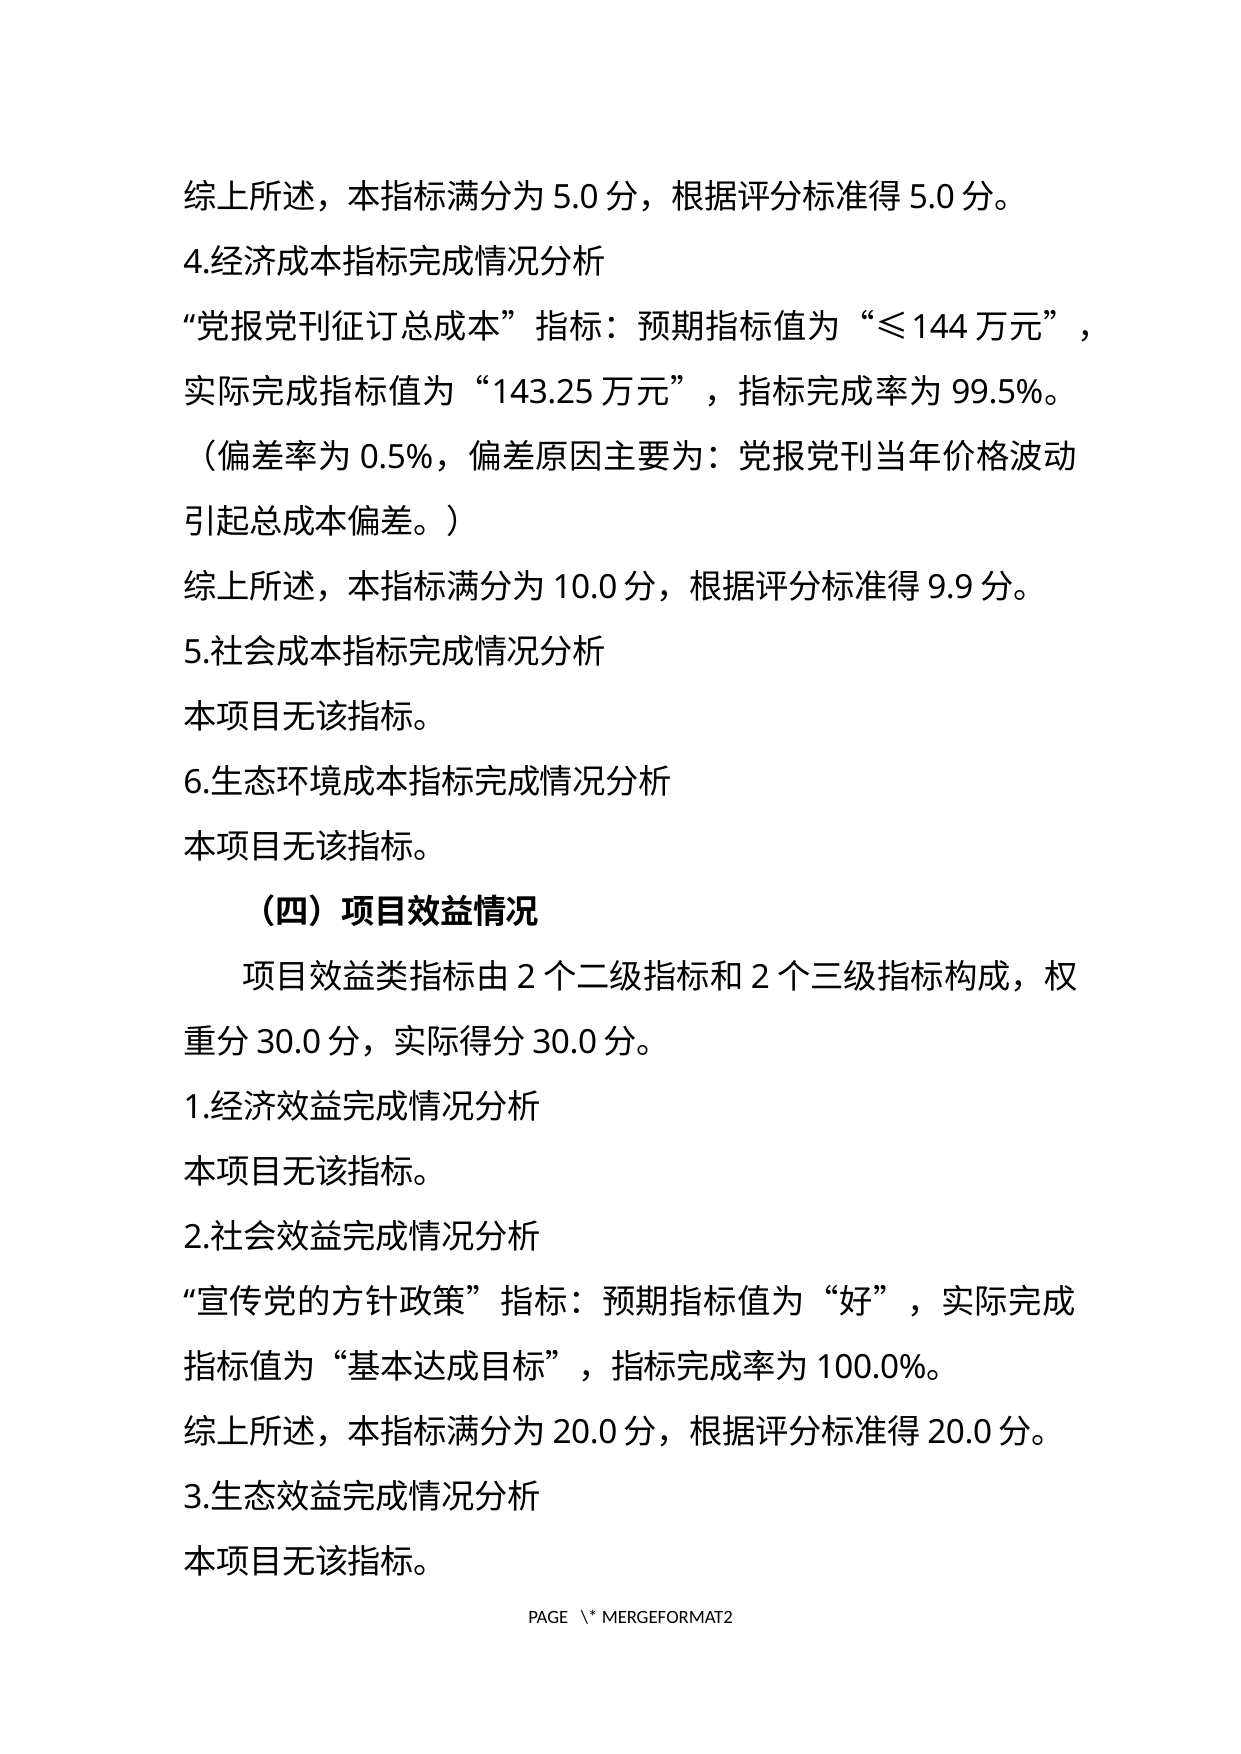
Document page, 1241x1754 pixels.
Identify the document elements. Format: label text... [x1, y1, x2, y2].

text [183, 942, 1078, 1592]
text （四）项目效益情况 [183, 877, 1078, 942]
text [183, 162, 1078, 877]
